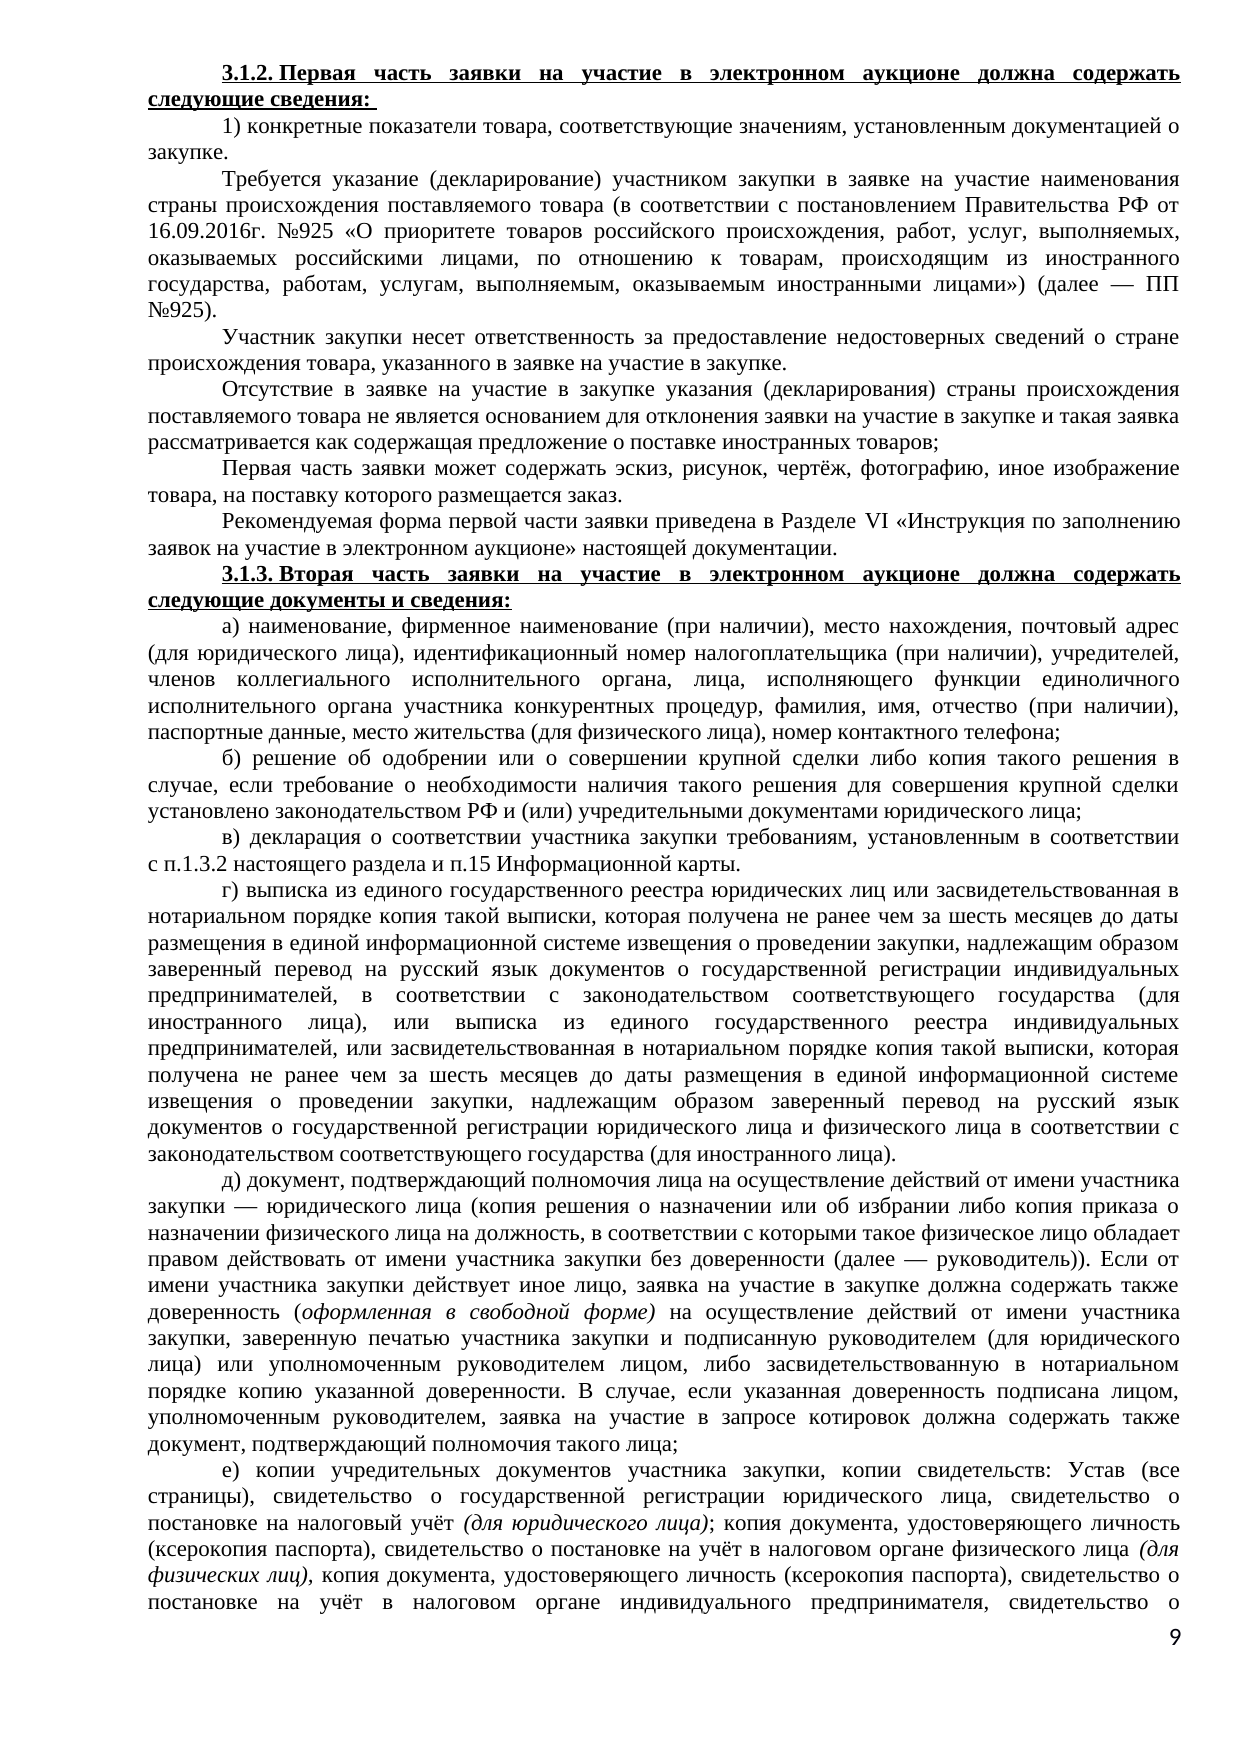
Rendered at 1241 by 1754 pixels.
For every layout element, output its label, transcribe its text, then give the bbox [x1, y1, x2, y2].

text Участник закупки несет ответственность за предоставление недостоверных сведений о стране происхождения товара, указанного в заявке на участие в закупке. [148, 323, 1181, 375]
text 3.1.3. Вторая часть заявки на участие в электронном аукционе должна содержать следующие документы и сведения: [148, 560, 1181, 613]
text 3.1.2. Первая часть заявки на участие в электронном аукционе должна содержать следующие сведения: [148, 59, 1181, 112]
text б) решение об одобрении или о совершении крупной сделки либо копия такого решения в случае, если требование о необходимости наличия такого решения для совершения крупной сделки установлено законодательством РФ и (или) учредительными документами юридического лица; [148, 744, 1181, 823]
text а) наименование, фирменное наименование (при наличии), место нахождения, почтовый адрес (для юридического лица), идентификационный номер налогоплательщика (при наличии), учредителей, членов коллегиального исполнительного органа, лица, исполняющего функции единоличного исполнительного органа участника конкурентных процедур, фамилия, имя, отчество (при наличии), паспортные данные, место жительства (для физического лица), номер контактного телефона; [148, 613, 1181, 744]
text Первая часть заявки может содержать эскиз, рисунок, чертёж, фотографию, иное изображение товара, на поставку которого размещается заказ. [148, 454, 1181, 507]
text в) декларация о соответствии участника закупки требованиям, установленным в соответствии с п.1.3.2 настоящего раздела и п.15 Информационной карты. [148, 823, 1181, 876]
text Рекомендуемая форма первой части заявки приведена в Разделе VI «Инструкция по заполнению заявок на участие в электронном аукционе» настоящей документации. [148, 507, 1181, 560]
text г) выписка из единого государственного реестра юридических лиц или засвидетельствованная в нотариальном порядке копия такой выписки, которая получена не ранее чем за шесть месяцев до даты размещения в единой информационной системе извещения о проведении закупки, надлежащим образом заверенный перевод на русский язык документов о государственной регистрации индивидуальных предпринимателей, в соответствии с законодательством соответствующего государства (для иностранного лица), или выписка из единого государственного реестра индивидуальных предпринимателей, или засвидетельствованная в нотариальном порядке копия такой выписки, которая получена не ранее чем за шесть месяцев до даты размещения в единой информационной системе извещения о проведении закупки, надлежащим образом заверенный перевод на русский язык документов о государственной регистрации юридического лица и физического лица в соответствии с законодательством соответствующего государства (для иностранного лица). [148, 876, 1181, 1166]
text Требуется указание (декларирование) участником закупки в заявке на участие наименования страны происхождения поставляемого товара (в соответствии с постановлением Правительства РФ от 16.09.2016г. №925 «О приоритете товаров российского происхождения, работ, услуг, выполняемых, оказываемых российскими лицами, по отношению к товарам, происходящим из иностранного государства, работам, услугам, выполняемым, оказываемым иностранными лицами») (далее — ПП №925). [148, 164, 1181, 323]
text д) документ, подтверждающий полномочия лица на осуществление действий от имени участника закупки — юридического лица (копия решения о назначении или об избрании либо копия приказа о назначении физического лица на должность, в соответствии с которыми такое физическое лицо обладает правом действовать от имени участника закупки без доверенности (далее — руководитель)). Если от имени участника закупки действует иное лицо, заявка на участие в закупке должна содержать также доверенность (оформленная в свободной форме) на осуществление действий от имени участника закупки, заверенную печатью участника закупки и подписанную руководителем (для юридического лица) или уполномоченным руководителем лицом, либо засвидетельствованную в нотариальном порядке копию указанной доверенности. В случае, если указанная доверенность подписана лицом, уполномоченным руководителем, заявка на участие в запросе котировок должна содержать также документ, подтверждающий полномочия такого лица; [148, 1166, 1181, 1456]
text Отсутствие в заявке на участие в закупке указания (декларирования) страны происхождения поставляемого товара не является основанием для отклонения заявки на участие в закупке и такая заявка рассматривается как содержащая предложение о поставке иностранных товаров; [148, 375, 1181, 454]
text 1) конкретные показатели товара, соответствующие значениям, установленным документацией о закупке. [148, 112, 1181, 164]
